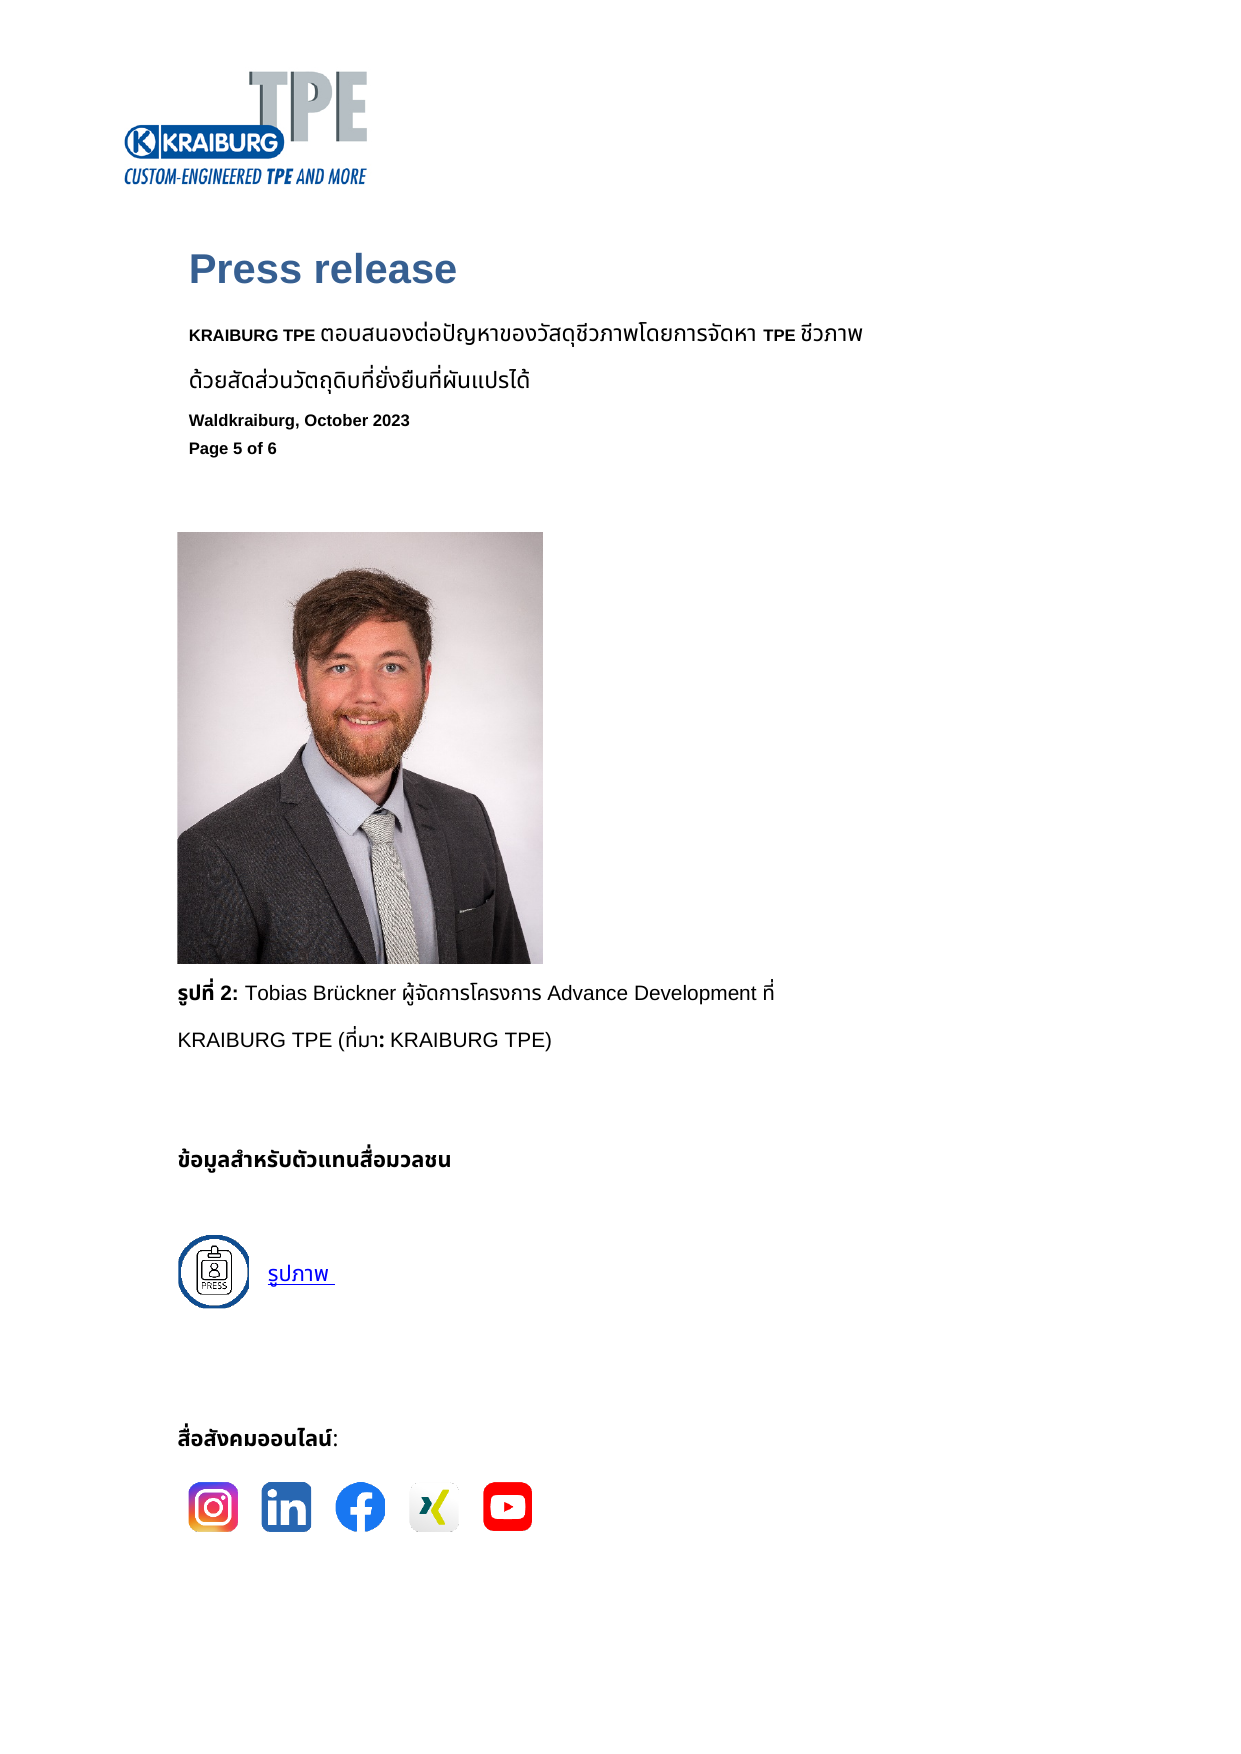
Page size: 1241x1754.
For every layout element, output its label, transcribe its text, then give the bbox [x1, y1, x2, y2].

picture [335, 1482, 385, 1532]
picture [483, 1482, 532, 1531]
table_header [250, 1482, 324, 1536]
text สื่อสังคมออนไลน์: [177, 1423, 1048, 1457]
text ข้อมูลสำหรับตัวแทนสื่อมวลชน [177, 1144, 1048, 1178]
picture [176, 1235, 249, 1307]
text รูปภาพ [249, 1258, 1048, 1288]
picture [112, 55, 379, 200]
table_header [398, 1482, 472, 1536]
table_header [177, 1482, 250, 1536]
picture [409, 1482, 459, 1532]
picture [261, 1482, 312, 1532]
picture [177, 532, 543, 964]
table_header [324, 1482, 398, 1536]
text รูปที่ 2: Tobias Brückner ผู้จัดการโครงการ Advance Development ที่ KRAIBURG TPE (ที่มา: KRAIBURG TPE) [177, 978, 871, 1057]
table_header [472, 1482, 546, 1536]
picture [188, 1482, 238, 1532]
